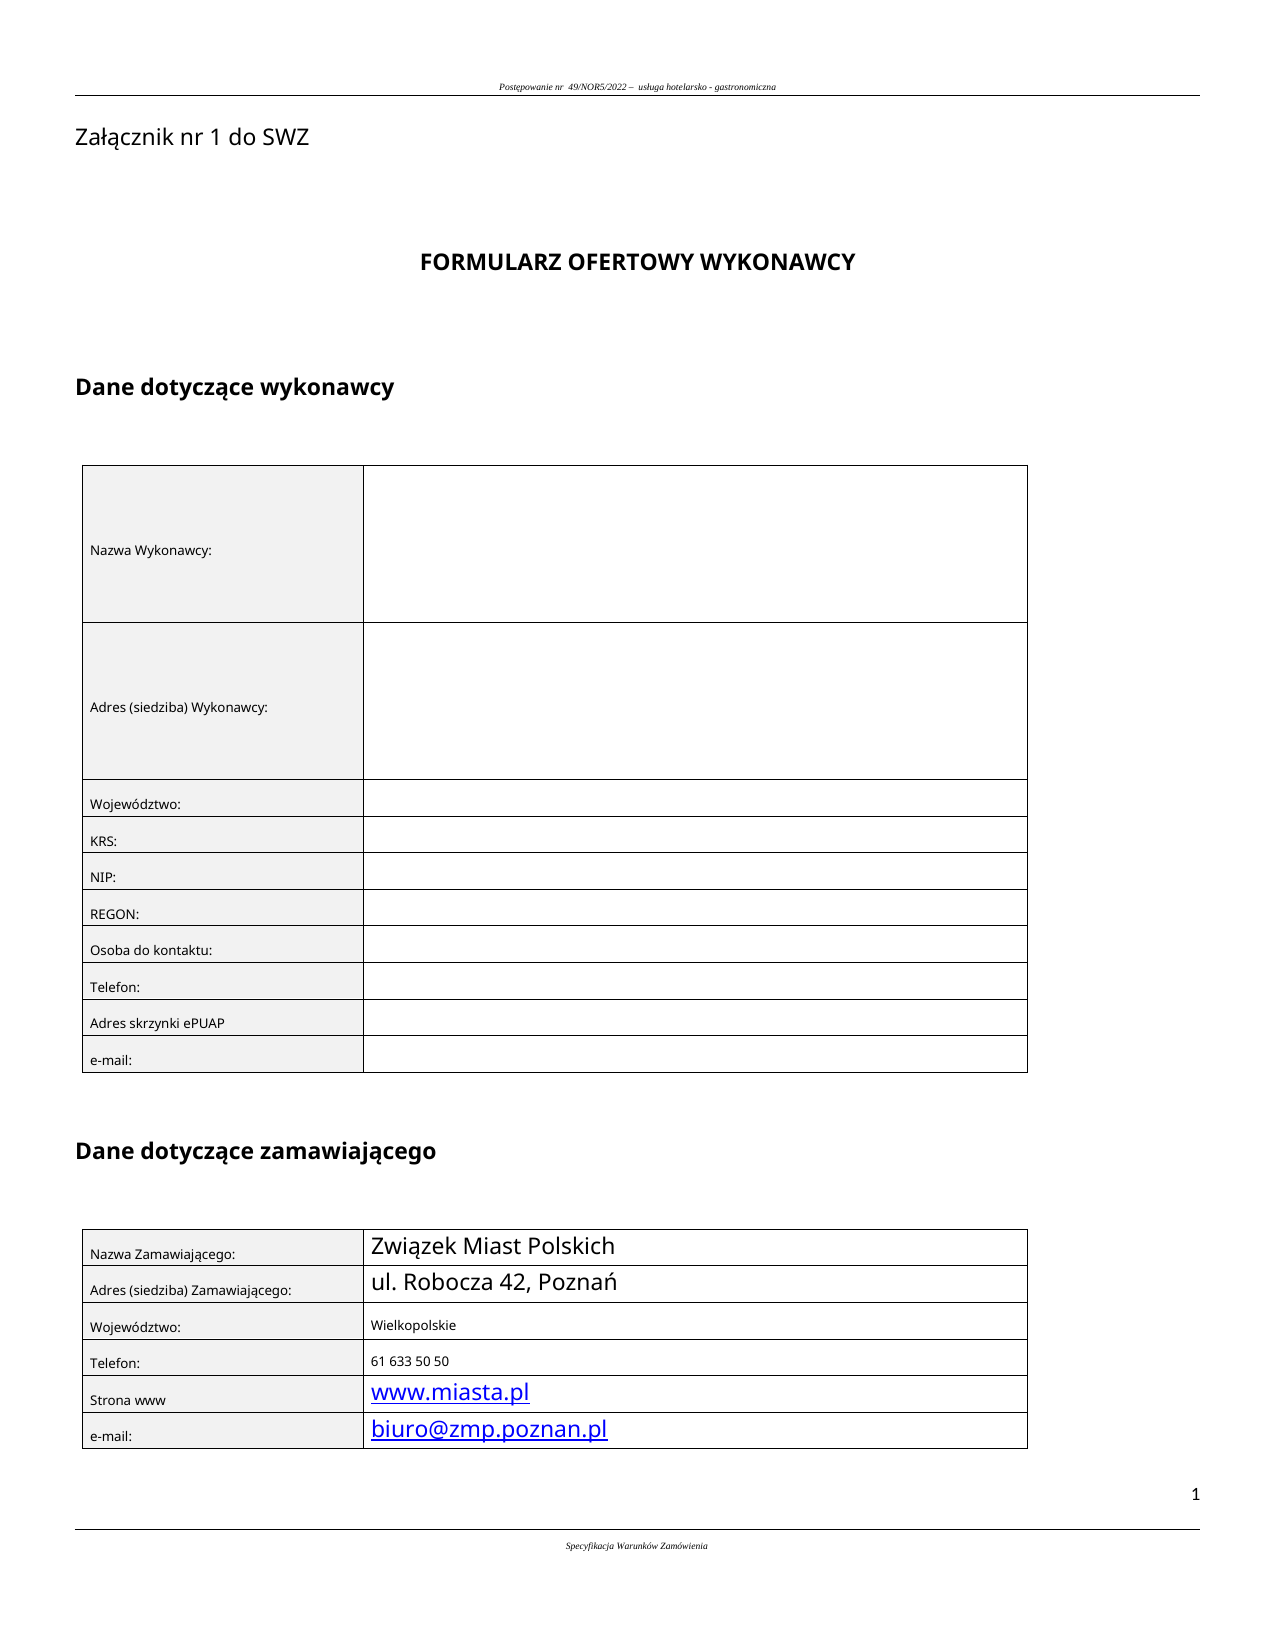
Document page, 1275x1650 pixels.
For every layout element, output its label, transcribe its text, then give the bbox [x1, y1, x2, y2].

table_cell Telefon: [83, 963, 363, 998]
table_cell Telefon: [83, 1340, 363, 1375]
table_header [364, 466, 1027, 622]
text FORMULARZ OFERTOWY WYKONAWCY [75, 246, 1200, 277]
table_cell e-mail: [83, 1036, 363, 1072]
table_cell REGON: [83, 890, 363, 925]
table_cell Osoba do kontaktu: [83, 926, 363, 962]
table_cell www.miasta.pl [364, 1376, 1027, 1412]
table_header Związek Miast Polskich [364, 1230, 1027, 1265]
table_header Nazwa Wykonawcy: [83, 466, 363, 622]
table_cell Województwo: [83, 1303, 363, 1338]
table_cell NIP: [83, 853, 363, 889]
table_cell Województwo: [83, 780, 363, 816]
table_cell [364, 963, 1027, 998]
table_header Nazwa Zamawiającego: [83, 1230, 363, 1265]
table_cell [364, 817, 1027, 852]
text Załącznik nr 1 do SWZ [75, 121, 1200, 152]
table_cell Adres (siedziba) Wykonawcy: [83, 623, 363, 779]
table_cell Wielkopolskie [364, 1303, 1027, 1338]
table_cell [364, 780, 1027, 816]
table_cell ul. Robocza 42, Poznań [364, 1266, 1027, 1302]
table_cell 61 633 50 50 [364, 1340, 1027, 1375]
table_cell [364, 926, 1027, 962]
table_cell [364, 853, 1027, 889]
table_cell [364, 890, 1027, 925]
text Dane dotyczące wykonawcy [75, 371, 1200, 402]
table_cell [364, 623, 1027, 779]
table_cell Adres (siedziba) Zamawiającego: [83, 1266, 363, 1302]
table_cell biuro@zmp.poznan.pl [364, 1413, 1027, 1448]
table_cell Strona www [83, 1376, 363, 1412]
table_cell [364, 1036, 1027, 1072]
table_cell KRS: [83, 817, 363, 852]
text Dane dotyczące zamawiającego [75, 1135, 1200, 1166]
table_cell Adres skrzynki ePUAP [83, 1000, 363, 1035]
table_cell e-mail: [83, 1413, 363, 1448]
table_cell [364, 1000, 1027, 1035]
